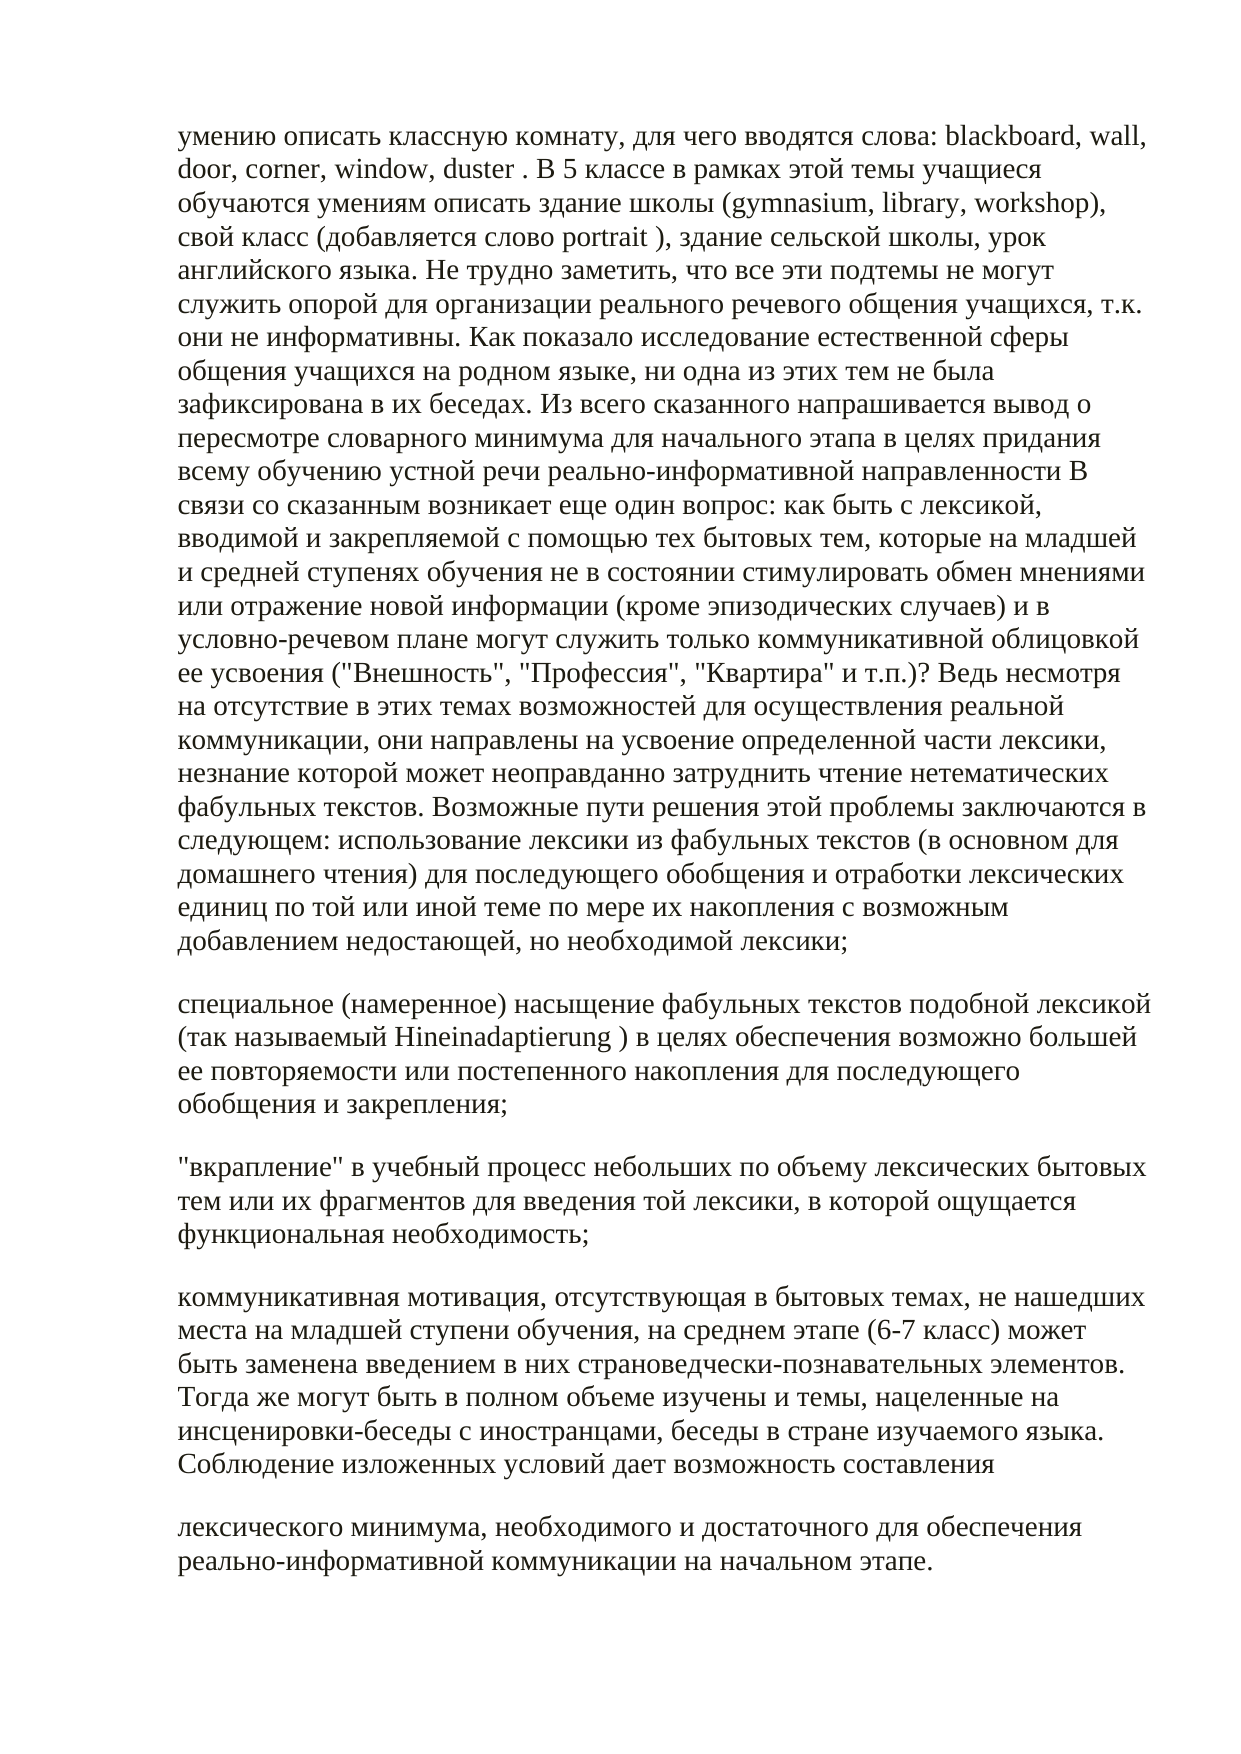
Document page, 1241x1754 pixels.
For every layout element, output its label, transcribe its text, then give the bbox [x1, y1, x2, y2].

text "вкрапление" в учебный процесс небольших по объему лексических бытовых тем или их фрагментов для введения той лексики, в которой ощущается функциональная необходимость; [177, 1149, 1152, 1250]
text специальное (намеренное) насыщение фабульных текстов подобной лексикой (так называемый Hineinadaptierung ) в целях обеспечения возможно большей ее повторяемости или постепенного накопления для последующего обобщения и закрепления; [177, 986, 1152, 1120]
text лексического минимума, необходимого и достаточного для обеспечения реально-информативной коммуникации на начальном этапе. [177, 1509, 1152, 1576]
text коммуникативная мотивация, отсутствующая в бытовых темах, не нашедших места на младшей ступени обучения, на среднем этапе (6-7 класс) может быть заменена введением в них страноведчески-познавательных элементов. Тогда же могут быть в полном объеме изучены и темы, нацеленные на инсценировки-беседы с иностранцами, беседы в стране изучаемого языка. Соблюдение изложенных условий дает возможность составления [177, 1279, 1152, 1480]
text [177, 118, 1152, 957]
